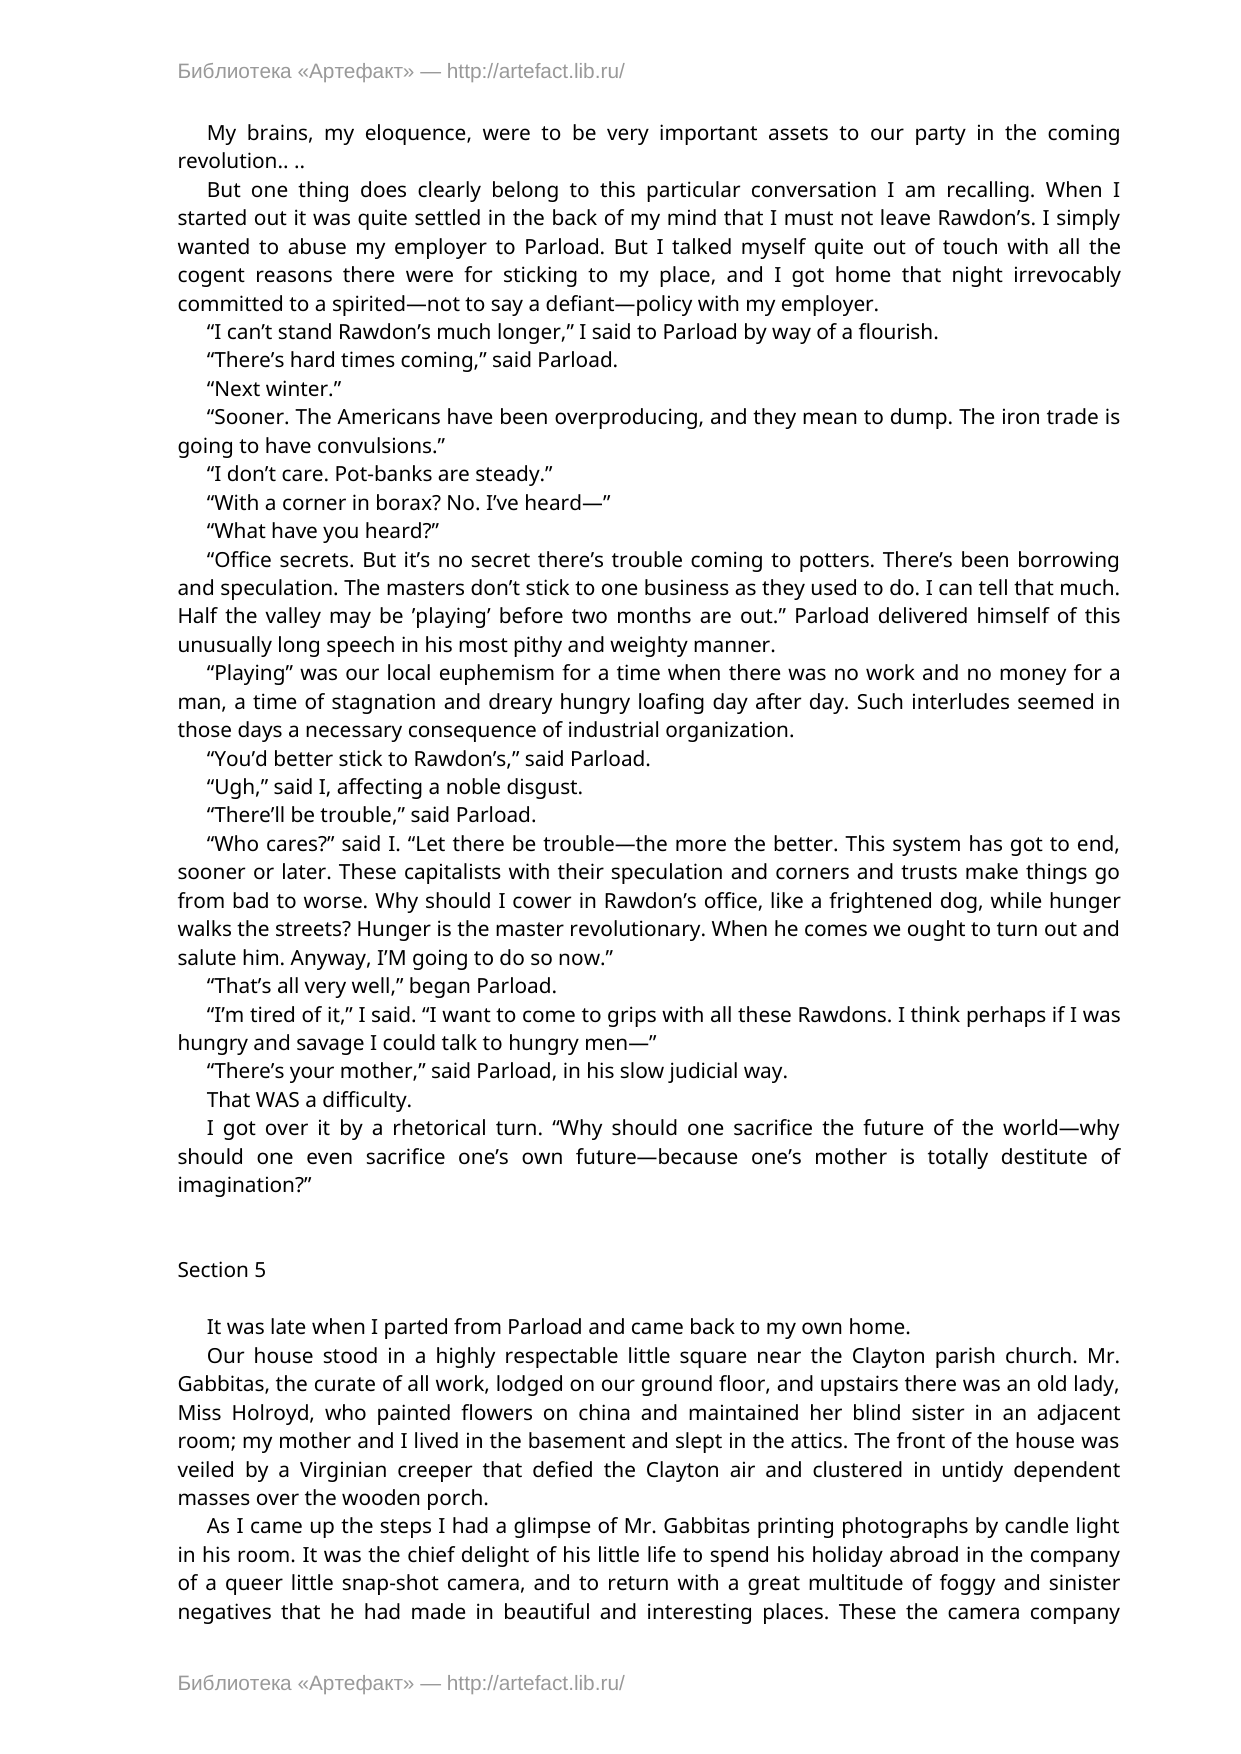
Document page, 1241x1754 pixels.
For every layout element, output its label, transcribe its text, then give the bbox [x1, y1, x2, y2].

text “I don’t care. Pot-banks are steady.” [177, 459, 1122, 488]
text “Who cares?” said I. “Let there be trouble—the more the better. This system has got to end, sooner or later. These capitalists with their speculation and corners and trusts make things go from bad to worse. Why should I cower in Rawdon’s office, like a frightened dog, while hunger walks the streets? Hunger is the master revolutionary. When he comes we ought to turn out and salute him. Anyway, I’M going to do so now.” [177, 829, 1122, 971]
text “Playing” was our local euphemism for a time when there was no work and no money for a man, a time of stagnation and dreary hungry loafing day after day. Such interludes seemed in those days a necessary consequence of industrial organization. [177, 658, 1122, 744]
text It was late when I parted from Parload and came back to my own home. [177, 1312, 1122, 1341]
text “What have you heard?” [177, 516, 1122, 545]
text I got over it by a rhetorical turn. “Why should one sacrifice the future of the world—why should one even sacrifice one’s own future—because one’s mother is totally destitute of imagination?” [177, 1113, 1122, 1199]
text “With a corner in borax? No. I’ve heard—” [177, 488, 1122, 516]
text But one thing does clearly belong to this particular conversation I am recalling. When I started out it was quite settled in the back of my mind that I must not leave Rawdon’s. I simply wanted to abuse my employer to Parload. But I talked myself quite out of touch with all the cogent reasons there were for sticking to my place, and I got home that night irrevocably committed to a spirited—not to say a defiant—policy with my employer. [177, 175, 1122, 317]
text “Sooner. The Americans have been overproducing, and they mean to dump. The iron trade is going to have convulsions.” [177, 402, 1122, 459]
subtitle Section 5 [177, 1256, 1122, 1284]
text “Office secrets. But it’s no secret there’s trouble coming to potters. There’s been borrowing and speculation. The masters don’t stick to one business as they used to do. I can tell that much. Half the valley may be ’playing’ before two months are out.” Parload delivered himself of this unusually long speech in his most pithy and weighty manner. [177, 545, 1122, 658]
text Our house stood in a highly respectable little square near the Clayton parish church. Mr. Gabbitas, the curate of all work, lodged on our ground floor, and upstairs there was an old lady, Miss Holroyd, who painted flowers on china and maintained her blind sister in an adjacent room; my mother and I lived in the basement and slept in the attics. The front of the house was veiled by a Virginian creeper that defied the Clayton air and clustered in untidy dependent masses over the wooden porch. [177, 1341, 1122, 1512]
text “I can’t stand Rawdon’s much longer,” I said to Parload by way of a flourish. [177, 317, 1122, 346]
text “That’s all very well,” began Parload. [177, 971, 1122, 1000]
text That WAS a difficulty. [177, 1085, 1122, 1113]
text “There’ll be trouble,” said Parload. [177, 801, 1122, 829]
text My brains, my eloquence, were to be very important assets to our party in the coming revolution.. .. [177, 118, 1122, 175]
text “There’s hard times coming,” said Parload. [177, 346, 1122, 374]
text “I’m tired of it,” I said. “I want to come to grips with all these Rawdons. I think perhaps if I was hungry and savage I could talk to hungry men—” [177, 1000, 1122, 1057]
text “You’d better stick to Rawdon’s,” said Parload. [177, 744, 1122, 772]
text “There’s your mother,” said Parload, in his slow judicial way. [177, 1057, 1122, 1085]
text “Next winter.” [177, 374, 1122, 402]
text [177, 1512, 1122, 1625]
text “Ugh,” said I, affecting a noble disgust. [177, 772, 1122, 801]
